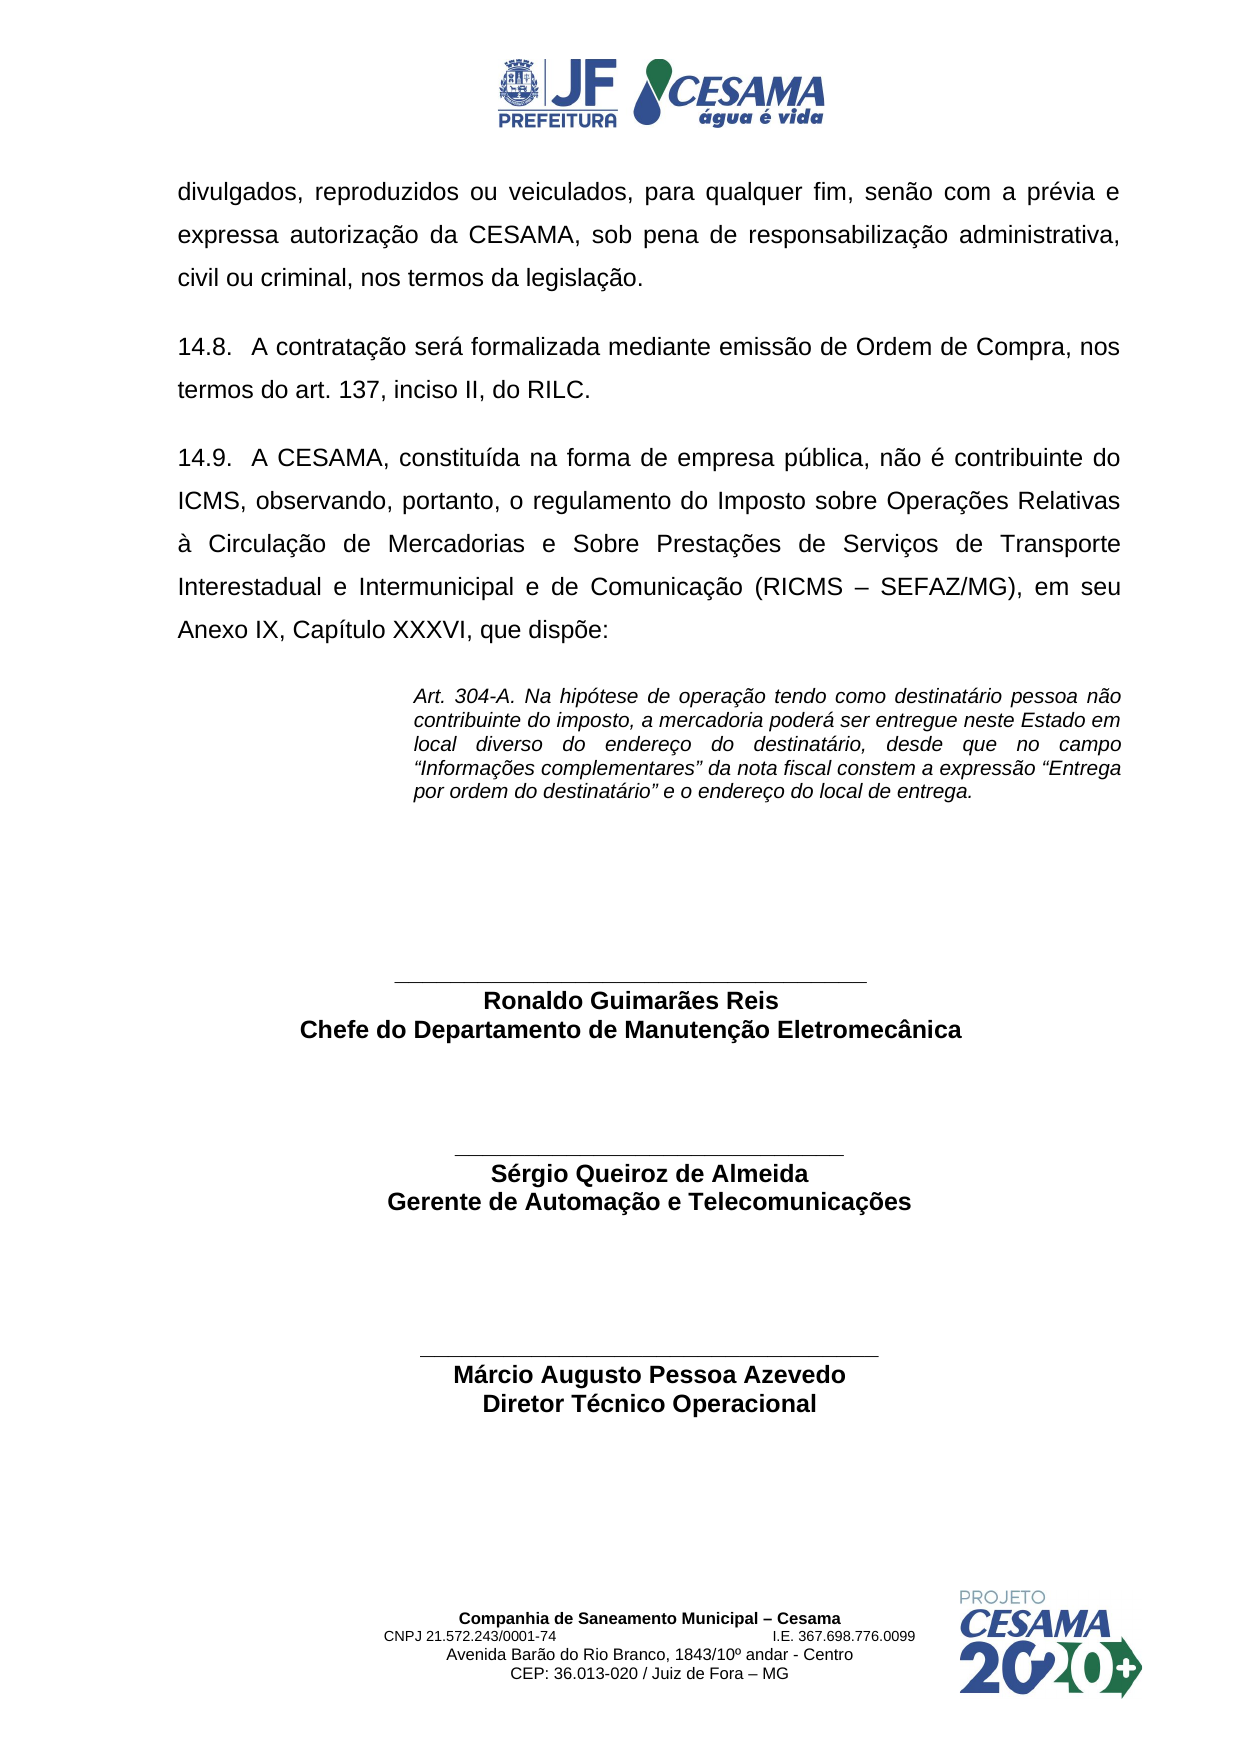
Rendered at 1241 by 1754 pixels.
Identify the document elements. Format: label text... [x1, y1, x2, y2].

text Márcio Augusto Pessoa Azevedo [177, 1360, 1122, 1388]
picture [497, 59, 825, 128]
text Art. 304-A. Na hipótese de operação tendo como destinatário pessoa não contribuinte do imposto, a mercadoria poderá ser entregue neste Estado em local diverso do endereço do destinatário, desde que no campo “Informações complementares” da nota fiscal constem a expressão “Entrega por ordem do destinatário” e o endereço do local de entrega. [413, 683, 1122, 803]
text Chefe do Departamento de Manutenção Eletromecânica [140, 1015, 1122, 1043]
list A contratação será formalizada mediante emissão de Ordem de Compra, nos termos do art. 137, inciso II, do RILC. [177, 332, 1122, 403]
picture [959, 1590, 1143, 1699]
list A CESAMA, constituída na forma de empresa pública, não é contribuinte do ICMS, observando, portanto, o regulamento do Imposto sobre Operações Relativas à Circulação de Mercadorias e Sobre Prestações de Serviços de Transporte Interestadual e Intermunicipal e de Comunicação (RICMS – SEFAZ/MG), em seu Anexo IX, Capítulo XXXVI, que dispõe: [177, 443, 1122, 644]
text Gerente de Automação e Telecomunicações [177, 1187, 1122, 1216]
text Ronaldo Guimarães Reis [140, 986, 1122, 1015]
text Diretor Técnico Operacional [177, 1388, 1122, 1417]
text __________________________________ [140, 957, 1122, 986]
text ____________________________ [177, 1130, 1122, 1158]
text _________________________________ [177, 1331, 1122, 1360]
text Sérgio Queiroz de Almeida [177, 1158, 1122, 1187]
